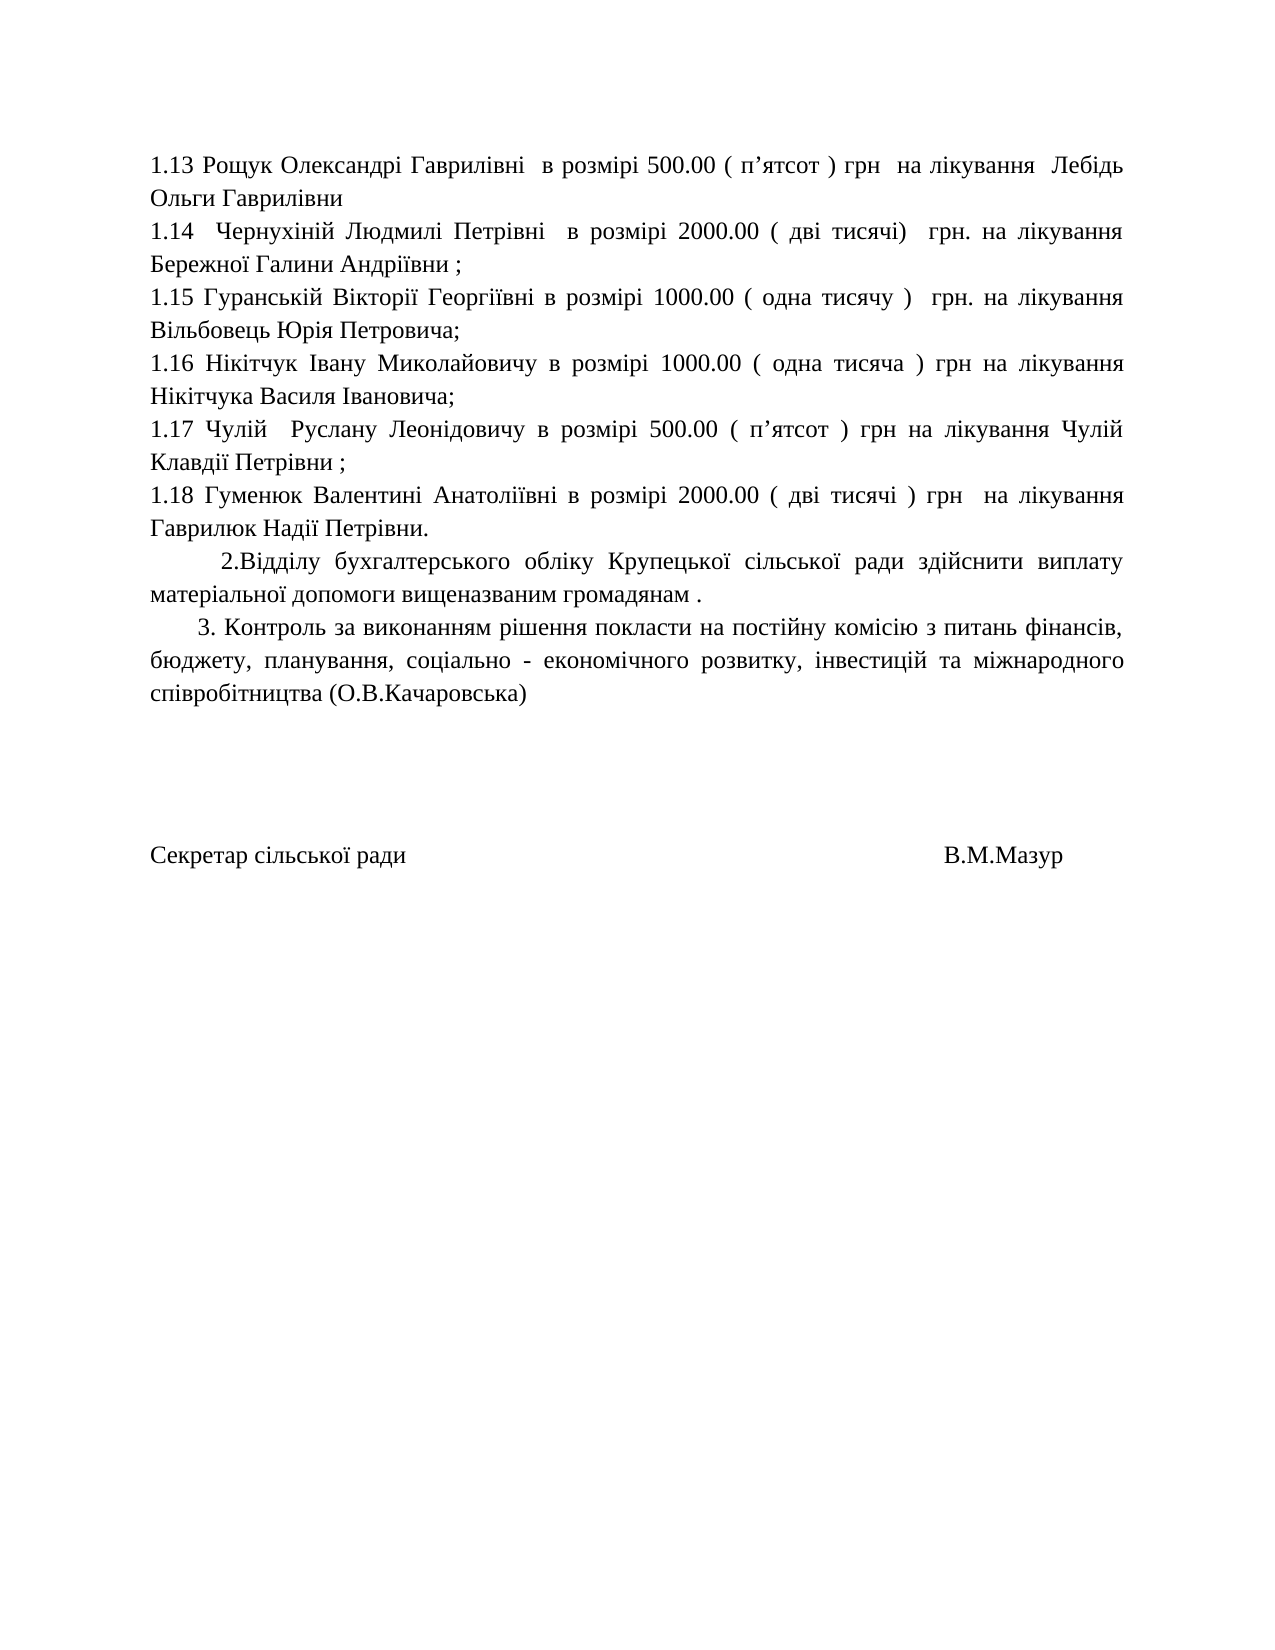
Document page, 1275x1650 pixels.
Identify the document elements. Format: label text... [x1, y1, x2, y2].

text 1.15 Гуранській Вікторії Георгіївні в розмірі 1000.00 ( одна тисячу ) грн. на лікування Вільбовець Юрія Петровича; [150, 282, 1125, 344]
text 1.13 Рощук Олександрі Гаврилівні в розмірі 500.00 ( п’ятсот ) грн на лікування Лебідь Ольги Гаврилівни [150, 150, 1125, 212]
text 1.18 Гуменюк Валентині Анатоліївні в розмірі 2000.00 ( дві тисячі ) грн на лікування Гаврилюк Надії Петрівни. [150, 480, 1125, 542]
text 3. Контроль за виконанням рішення покласти на постійну комісію з питань фінансів, бюджету, планування, соціально - економічного розвитку, інвестицій та міжнародного співробітництва (О.В.Качаровська) [150, 612, 1125, 707]
text 1.14 Чернухіній Людмилі Петрівні в розмірі 2000.00 ( дві тисячі) грн. на лікування Бережної Галини Андріївни ; [150, 216, 1125, 278]
text 1.17 Чулій Руслану Леонідовичу в розмірі 500.00 ( п’ятсот ) грн на лікування Чулій Клавдії Петрівни ; [150, 414, 1125, 476]
text 2.Відділу бухгалтерського обліку Крупецької сільської ради здійснити виплату матеріальної допомоги вищеназваним громадянам . [150, 546, 1125, 608]
text Секретар сільської ради В.М.Мазур [150, 840, 1125, 869]
text 1.16 Нікітчук Івану Миколайовичу в розмірі 1000.00 ( одна тисяча ) грн на лікування Нікітчука Василя Івановича; [150, 348, 1125, 410]
